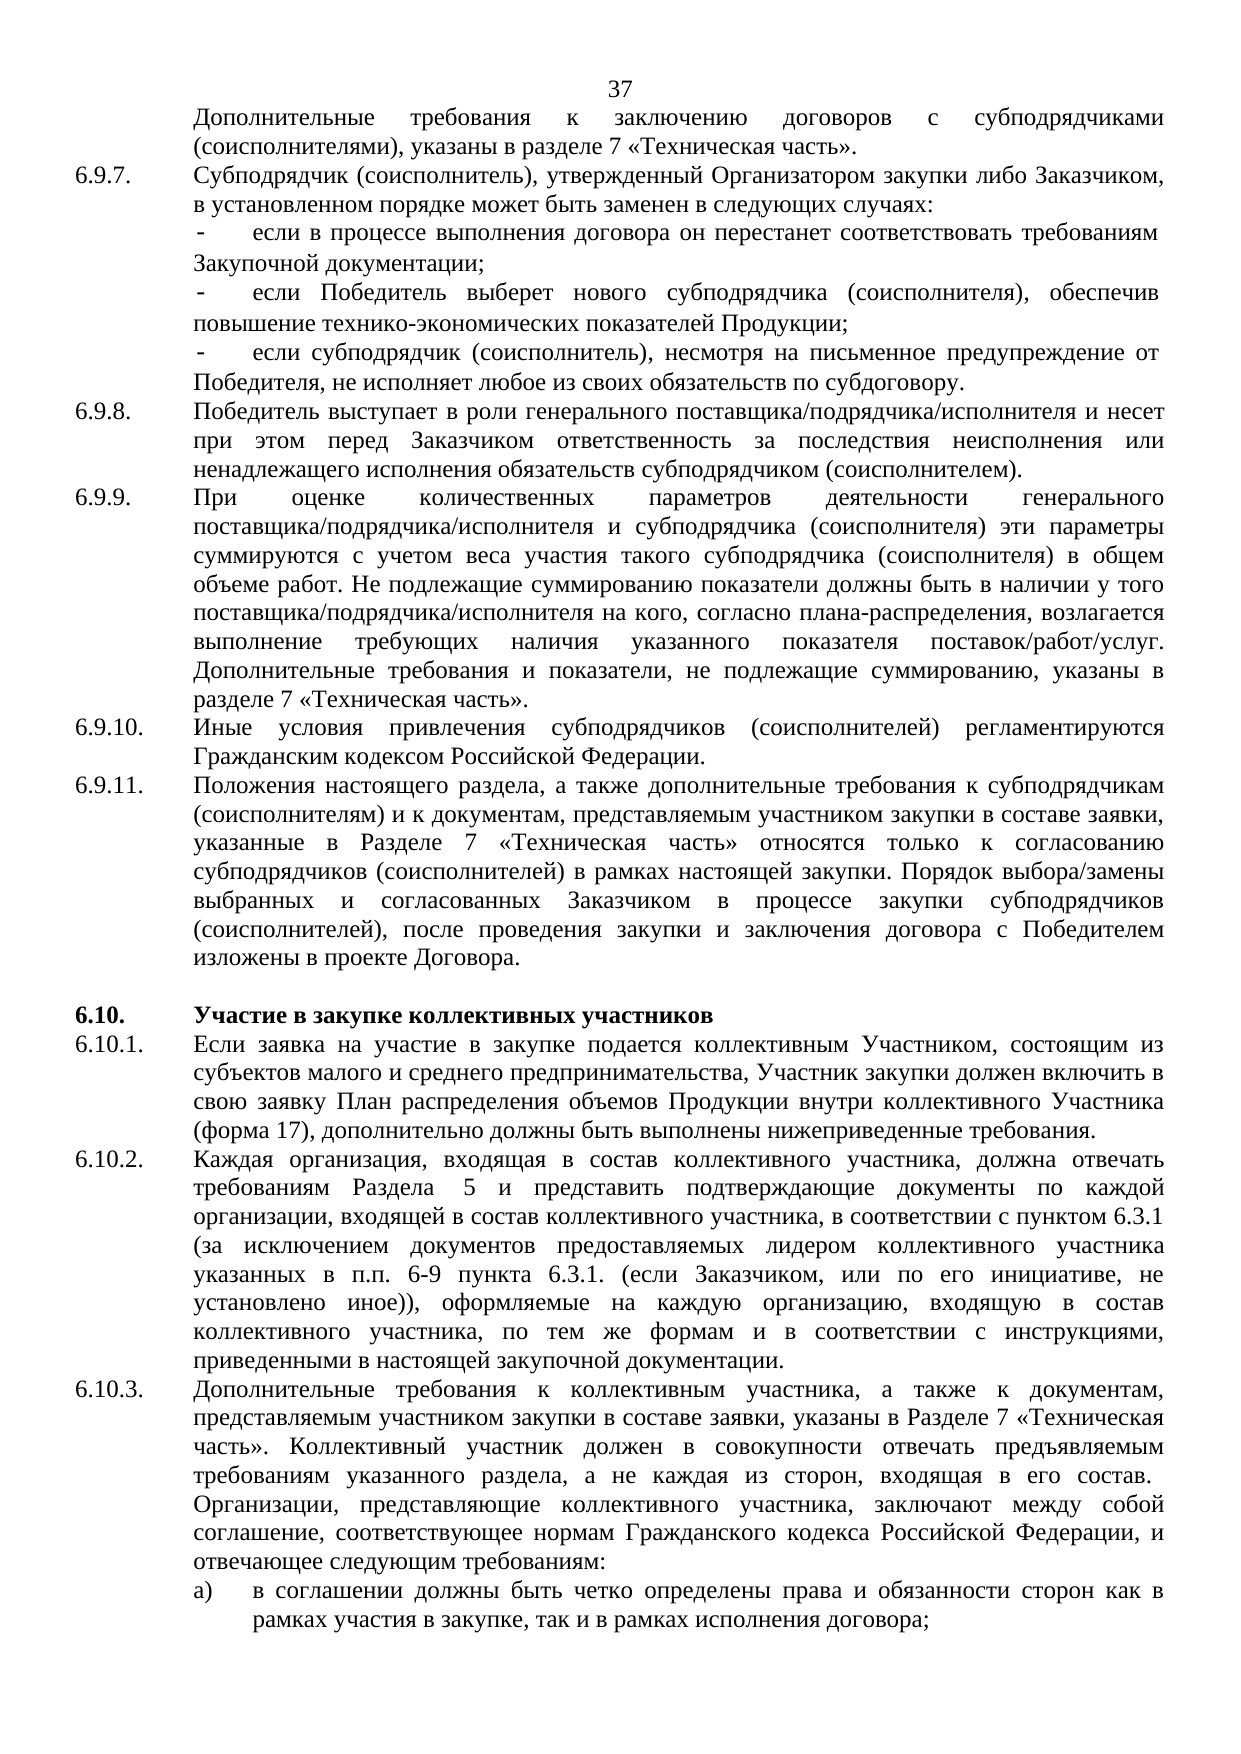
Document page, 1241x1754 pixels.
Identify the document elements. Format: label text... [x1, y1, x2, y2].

list Положения настоящего раздела, а также дополнительные требования к субподрядчикам (соисполнителям) и к документам, представляемым участником закупки в составе заявки, указанные в Разделе 7 «Техническая часть» относятся только к согласованию субподрядчиков (соисполнителей) в рамках настоящей закупки. Порядок выбора/замены выбранных и согласованных Заказчиком в процессе закупки субподрядчиков (соисполнителей), после проведения закупки и заключения договора с Победителем изложены в проекте Договора. [75, 770, 1165, 971]
list Если заявка на участие в закупке подается коллективным Участником, состоящим из субъектов малого и среднего предпринимательства, Участник закупки должен включить в свою заявку План распределения объемов Продукции внутри коллективного Участника (форма 17), дополнительно должны быть выполнены нижеприведенные требования. [75, 1029, 1165, 1144]
list если в процессе выполнения договора он перестанет соответствовать требованиям Закупочной документации; [193, 217, 1159, 277]
list Победитель выступает в роли генерального поставщика/подрядчика/исполнителя и несет при этом перед Заказчиком ответственность за последствия неисполнения или ненадлежащего исполнения обязательств субподрядчиком (соисполнителем). [75, 396, 1165, 482]
list Участие в закупке коллективных участников [75, 1000, 1165, 1029]
list если Победитель выберет нового субподрядчика (соисполнителя), обеспечив повышение технико-экономических показателей Продукции; [193, 277, 1159, 337]
list Дополнительные требования к коллективным участника, а также к документам, представляемым участником закупки в составе заявки, указаны в Разделе 7 «Техническая часть». Коллективный участник должен в совокупности отвечать предъявляемым требованиям указанного раздела, а не каждая из сторон, входящая в его состав. Организации, представляющие коллективного участника, заключают между собой соглашение, соответствующее нормам Гражданского кодекса Российской Федерации, и отвечающее следующим требованиям: [75, 1374, 1165, 1575]
list в соглашении должны быть четко определены права и обязанности сторон как в рамках участия в закупке, так и в рамках исполнения договора; [193, 1575, 1165, 1632]
list При оценке количественных параметров деятельности генерального поставщика/подрядчика/исполнителя и субподрядчика (соисполнителя) эти параметры суммируются с учетом веса участия такого субподрядчика (соисполнителя) в общем объеме работ. Не подлежащие суммированию показатели должны быть в наличии у того поставщика/подрядчика/исполнителя на кого, согласно плана-распределения, возлагается выполнение требующих наличия указанного показателя поставок/работ/услуг. Дополнительные требования и показатели, не подлежащие суммированию, указаны в разделе 7 «Техническая часть». [75, 482, 1165, 712]
list если субподрядчик (соисполнитель), несмотря на письменное предупреждение от Победителя, не исполняет любое из своих обязательств по субдоговору. [193, 337, 1159, 396]
list Субподрядчик (соисполнитель), утвержденный Организатором закупки либо Заказчиком, в установленном порядке может быть заменен в следующих случаях: [75, 160, 1165, 217]
list Иные условия привлечения субподрядчиков (соисполнителей) регламентируются Гражданским кодексом Российской Федерации. [75, 712, 1165, 770]
list Каждая организация, входящая в состав коллективного участника, должна отвечать требованиям Раздела 5 и представить подтверждающие документы по каждой организации, входящей в состав коллективного участника, в соответствии с пунктом 6.3.1 (за исключением документов предоставляемых лидером коллективного участника указанных в п.п. 6-9 пункта 6.3.1. (если Заказчиком, или по его инициативе, не установлено иное)), оформляемые на каждую организацию, входящую в состав коллективного участника, по тем же формам и в соответствии с инструкциями, приведенными в настоящей закупочной документации. [75, 1144, 1165, 1374]
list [75, 102, 1165, 160]
